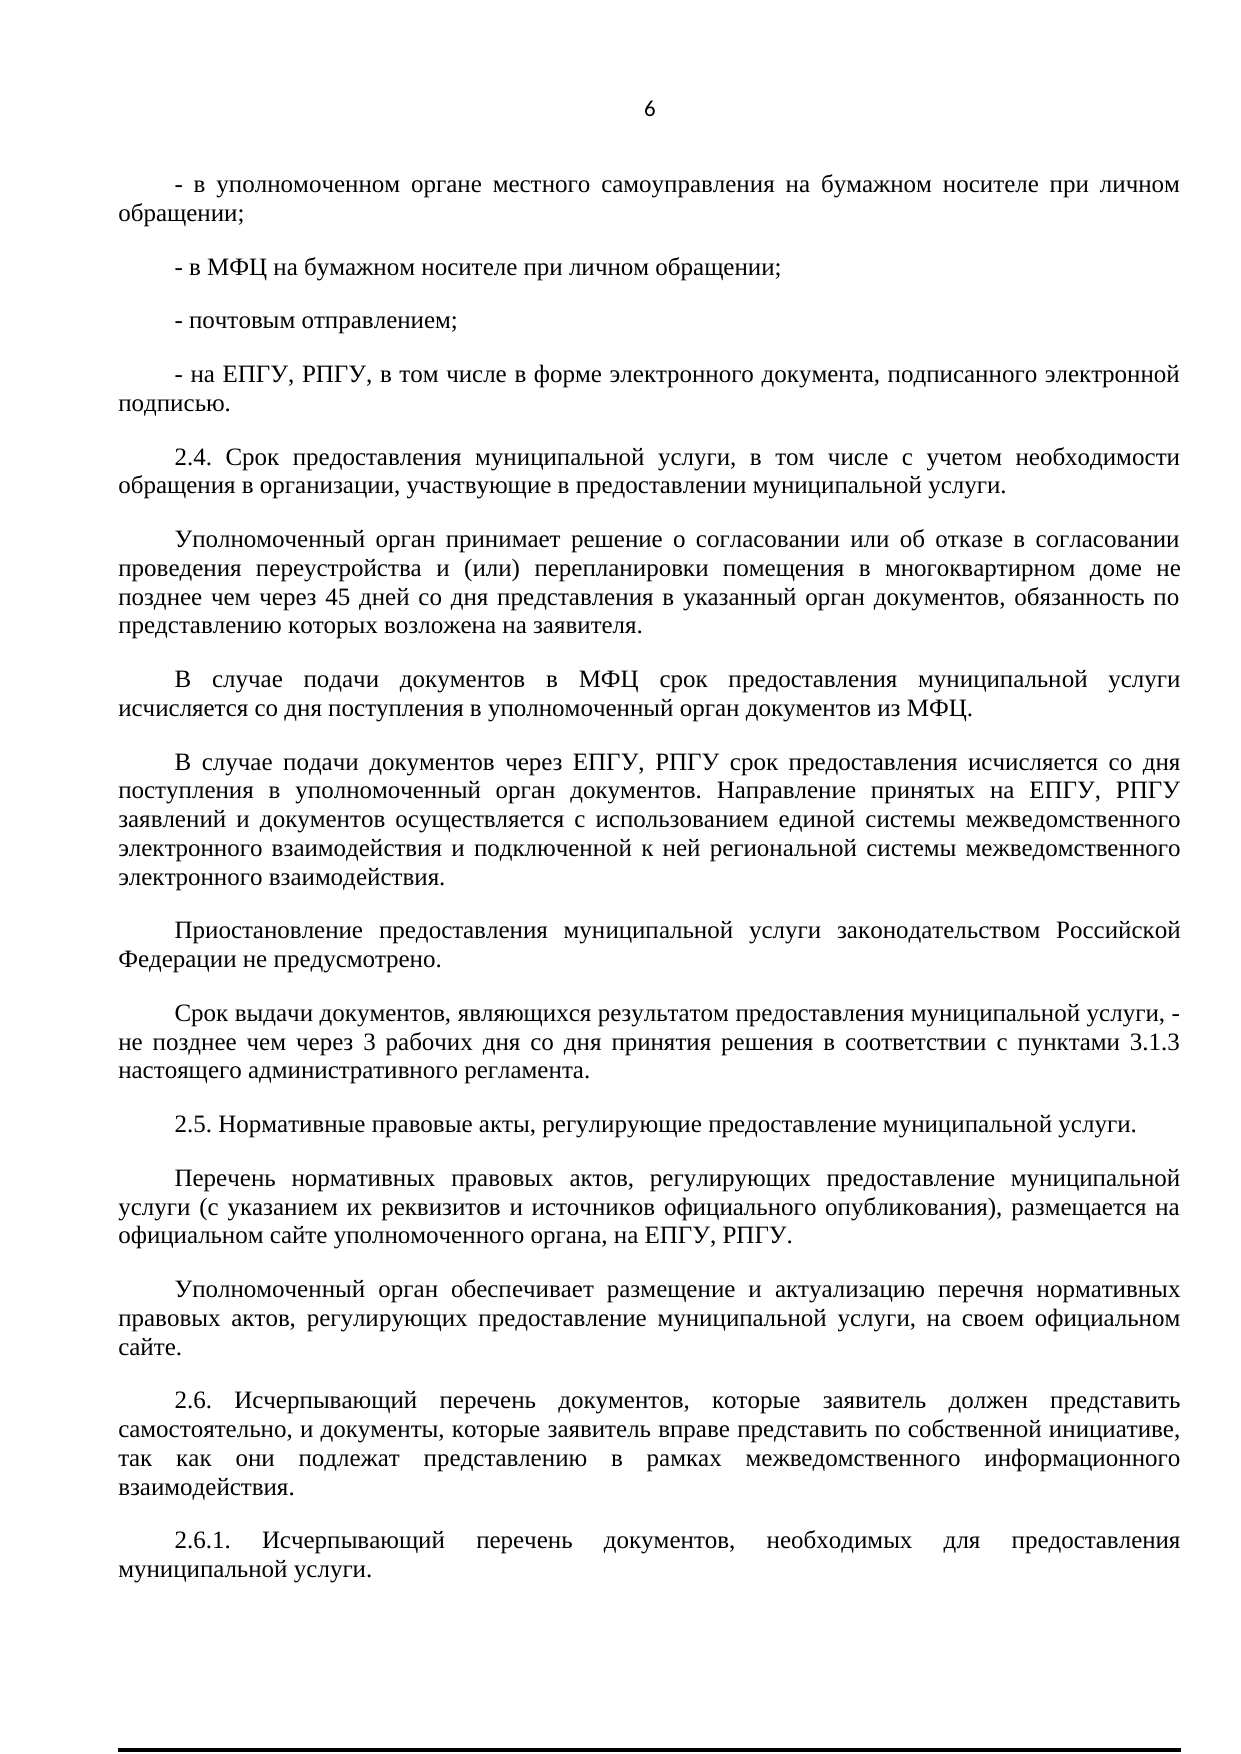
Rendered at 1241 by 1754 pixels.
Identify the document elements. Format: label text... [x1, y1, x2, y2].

text - на ЕПГУ, РПГУ, в том числе в форме электронного документа, подписанного электронной подписью. [118, 359, 1181, 417]
text - в МФЦ на бумажном носителе при личном обращении; [118, 252, 1181, 281]
text В случае подачи документов в МФЦ срок предоставления муниципальной услуги исчисляется со дня поступления в уполномоченный орган документов из МФЦ. [118, 664, 1181, 722]
text Уполномоченный орган обеспечивает размещение и актуализацию перечня нормативных правовых актов, регулирующих предоставление муниципальной услуги, на своем официальном сайте. [118, 1274, 1181, 1361]
text 2.6. Исчерпывающий перечень документов, которые заявитель должен представить самостоятельно, и документы, которые заявитель вправе представить по собственной инициативе, так как они подлежат представлению в рамках межведомственного информационного взаимодействия. [118, 1386, 1181, 1501]
text Уполномоченный орган принимает решение о согласовании или об отказе в согласовании проведения переустройства и (или) перепланировки помещения в многоквартирном доме не позднее чем через 45 дней со дня представления в указанный орган документов, обязанность по представлению которых возложена на заявителя. [118, 524, 1181, 639]
text 2.6.1. Исчерпывающий перечень документов, необходимых для предоставления муниципальной услуги. [118, 1526, 1181, 1583]
text Приостановление предоставления муниципальной услуги законодательством Российской Федерации не предусмотрено. [118, 916, 1181, 973]
text - в уполномоченном органе местного самоуправления на бумажном носителе при личном обращении; [118, 169, 1181, 227]
text Срок выдачи документов, являющихся результатом предоставления муниципальной услуги, - не позднее чем через 3 рабочих дня со дня принятия решения в соответствии с пунктами 3.1.3 настоящего административного регламента. [118, 998, 1181, 1084]
text 2.4. Срок предоставления муниципальной услуги, в том числе с учетом необходимости обращения в организации, участвующие в предоставлении муниципальной услуги. [118, 442, 1181, 499]
text 2.5. Нормативные правовые акты, регулирующие предоставление муниципальной услуги. [118, 1109, 1181, 1138]
text - почтовым отправлением; [118, 306, 1181, 334]
text Перечень нормативных правовых актов, регулирующих предоставление муниципальной услуги (с указанием их реквизитов и источников официального опубликования), размещается на официальном сайте уполномоченного органа, на ЕПГУ, РПГУ. [118, 1163, 1181, 1249]
text В случае подачи документов через ЕПГУ, РПГУ срок предоставления исчисляется со дня поступления в уполномоченный орган документов. Направление принятых на ЕПГУ, РПГУ заявлений и документов осуществляется с использованием единой системы межведомственного электронного взаимодействия и подключенной к ней региональной системы межведомственного электронного взаимодействия. [118, 747, 1181, 891]
